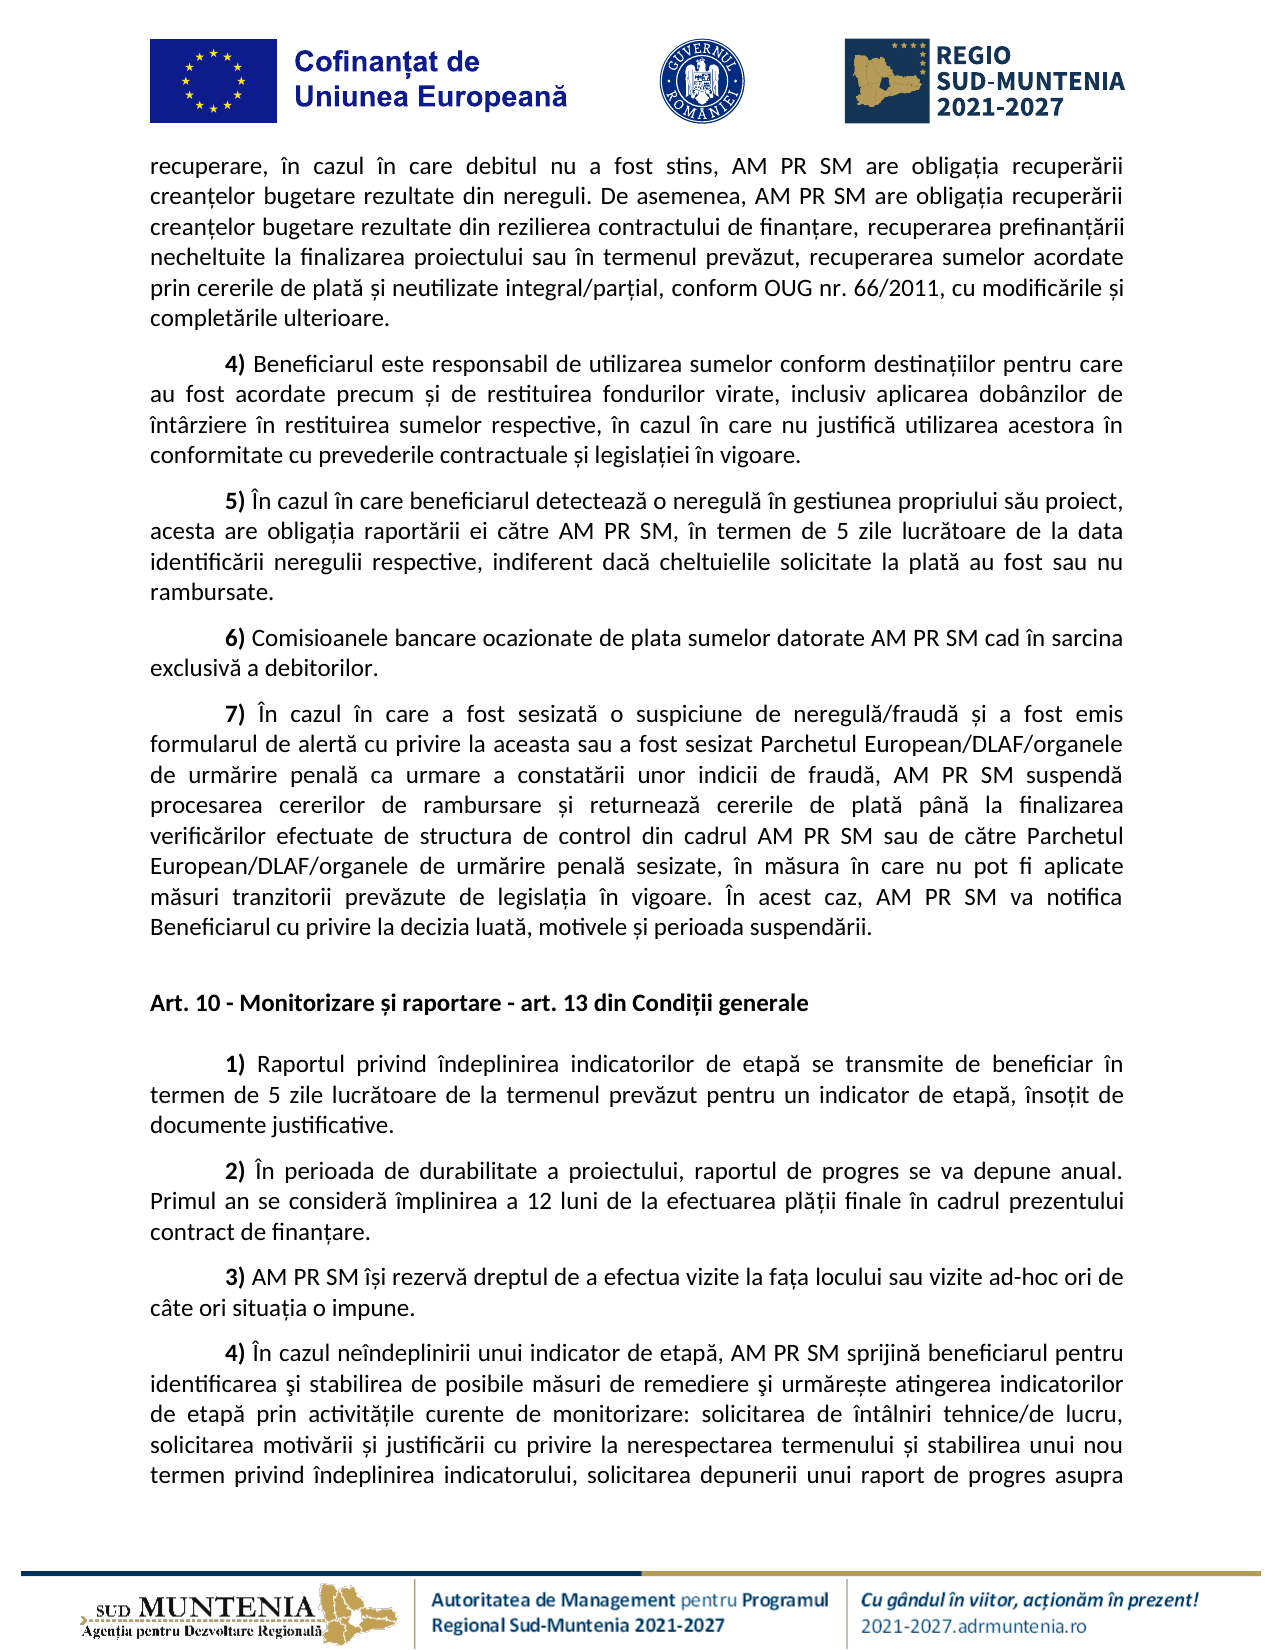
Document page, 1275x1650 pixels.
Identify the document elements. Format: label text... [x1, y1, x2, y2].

text Art. 10 - Monitorizare și raportare - art. 13 din Condiții generale [150, 987, 1125, 1018]
list 7) În cazul în care a fost sesizată o suspiciune de neregulă/fraudă și a fost emis formularul de alertă cu privire la aceasta sau a fost sesizat Parchetul European/DLAF/organele de urmărire penală ca urmare a constatării unor indicii de fraudă, AM PR SM suspendă procesarea cererilor de rambursare și returnează cererile de plată până la finalizarea verificărilor efectuate de structura de control din cadrul AM PR SM sau de către Parchetul European/DLAF/organele de urmărire penală sesizate, în măsura în care nu pot fi aplicate măsuri tranzitorii prevăzute de legislația în vigoare. În acest caz, AM PR SM va notifica Beneficiarul cu privire la decizia luată, motivele și perioada suspendării. [150, 698, 1125, 942]
list 5) În cazul în care beneficiarul detectează o neregulă în gestiunea propriului său proiect, acesta are obligația raportării ei către AM PR SM, în termen de 5 zile lucrătoare de la data identificării neregulii respective, indiferent dacă cheltuielile solicitate la plată au fost sau nu rambursate. [150, 485, 1125, 607]
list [150, 1337, 1125, 1490]
picture [21, 1571, 1262, 1650]
list 1) Raportul privind îndeplinirea indicatorilor de etapă se transmite de beneficiar în termen de 5 zile lucrătoare de la termenul prevăzut pentru un indicator de etapă, însoțit de documente justificative. [150, 1048, 1125, 1140]
list 6) Comisioanele bancare ocazionate de plata sumelor datorate AM PR SM cad în sarcina exclusivă a debitorilor. [150, 622, 1125, 683]
list 2) În perioada de durabilitate a proiectului, raportul de progres se va depune anual. Primul an se consideră împlinirea a 12 luni de la efectuarea plăţii finale în cadrul prezentului contract de finanţare. [150, 1155, 1125, 1247]
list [150, 150, 1125, 242]
list 4) Beneficiarul este responsabil de utilizarea sumelor conform destinațiilor pentru care au fost acordate precum și de restituirea fondurilor virate, inclusiv aplicarea dobânzilor de întârziere în restituirea sumelor respective, în cazul în care nu justifică utilizarea acestora în conformitate cu prevederile contractuale și legislației în vigoare. [150, 348, 1125, 470]
list 3) AM PR SM își rezervă dreptul de a efectua vizite la fața locului sau vizite ad-hoc ori de câte ori situația o impune. [150, 1261, 1125, 1322]
